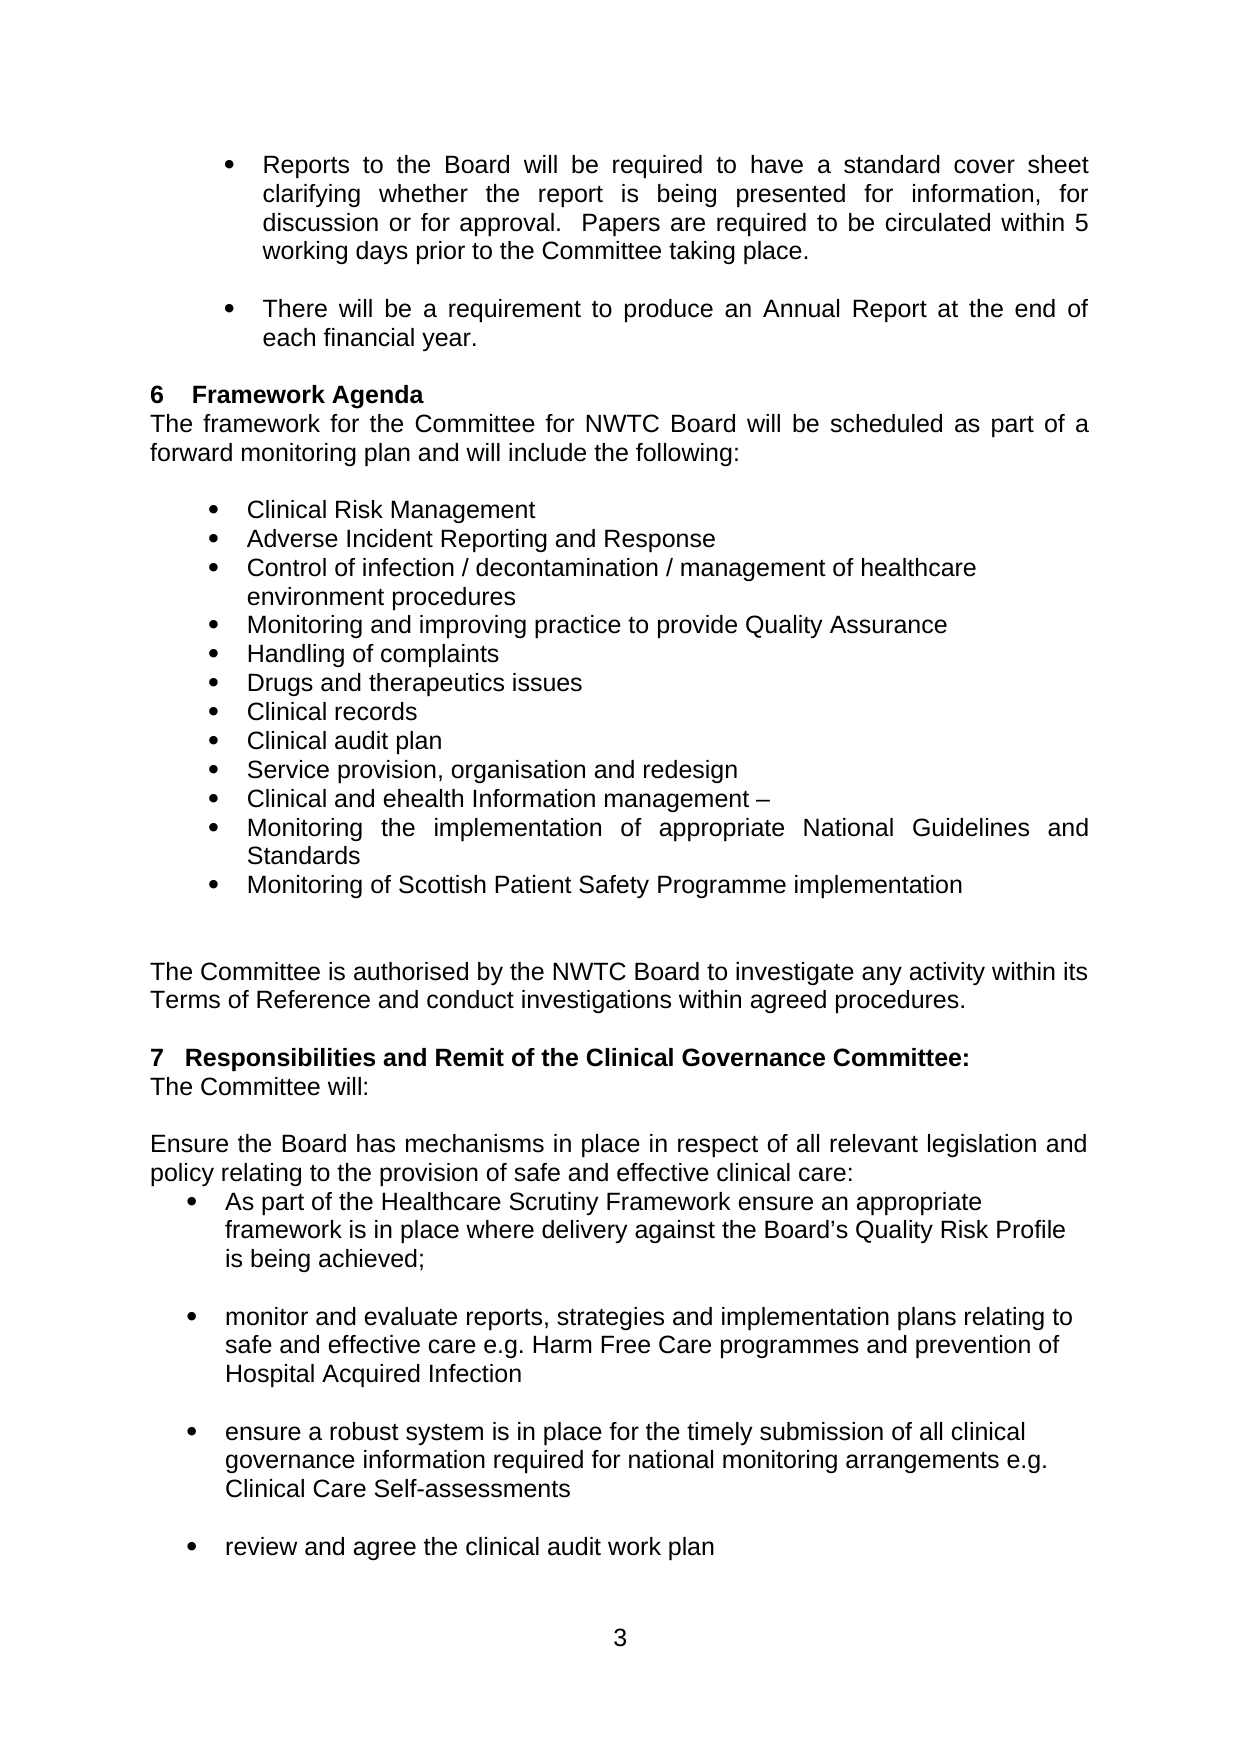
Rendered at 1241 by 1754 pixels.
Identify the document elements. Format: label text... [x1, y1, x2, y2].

list monitor and evaluate reports, strategies and implementation plans relating to safe and effective care e.g. Harm Free Care programmes and prevention of Hospital Acquired Infection [187, 1302, 1090, 1388]
list Clinical records [209, 697, 1090, 726]
text 7 Responsibilities and Remit of the Clinical Governance Committee: [150, 1043, 1090, 1071]
list Drugs and therapeutics issues [209, 668, 1090, 697]
text The Committee is authorised by the NWTC Board to investigate any activity within its Terms of Reference and conduct investigations within agreed procedures. [150, 956, 1090, 1014]
text The framework for the Committee for NWTC Board will be scheduled as part of a forward monitoring plan and will include the following: [150, 409, 1090, 466]
list Monitoring and improving practice to provide Quality Assurance [209, 611, 1090, 639]
text 6 Framework Agenda [150, 380, 1090, 409]
list Adverse Incident Reporting and Response [209, 524, 1090, 553]
list Control of infection / decontamination / management of healthcare environment procedures [209, 553, 1090, 611]
text The Committee will: [150, 1071, 1090, 1100]
list ensure a robust system is in place for the timely submission of all clinical governance information required for national monitoring arrangements e.g. Clinical Care Self-assessments [187, 1417, 1090, 1503]
list Clinical and ehealth Information management – [209, 784, 1090, 812]
list Handling of complaints [209, 639, 1090, 668]
list Clinical Risk Management [209, 495, 1090, 524]
list Service provision, organisation and redesign [209, 755, 1090, 784]
list Monitoring the implementation of appropriate National Guidelines and Standards [209, 812, 1090, 870]
list As part of the Healthcare Scrutiny Framework ensure an appropriate framework is in place where delivery against the Board’s Quality Risk Profile is being achieved; [187, 1186, 1090, 1273]
list review and agree the clinical audit work plan [187, 1532, 1090, 1561]
list Reports to the Board will be required to have a standard cover sheet clarifying whether the report is being presented for information, for discussion or for approval. Papers are required to be circulated within 5 working days prior to the Committee taking place. [225, 150, 1090, 265]
list Clinical audit plan [209, 726, 1090, 755]
list There will be a requirement to produce an Annual Report at the end of each financial year. [225, 294, 1090, 351]
text Ensure the Board has mechanisms in place in respect of all relevant legislation and policy relating to the provision of safe and effective clinical care: [150, 1129, 1090, 1186]
list Monitoring of Scottish Patient Safety Programme implementation [209, 870, 1090, 899]
